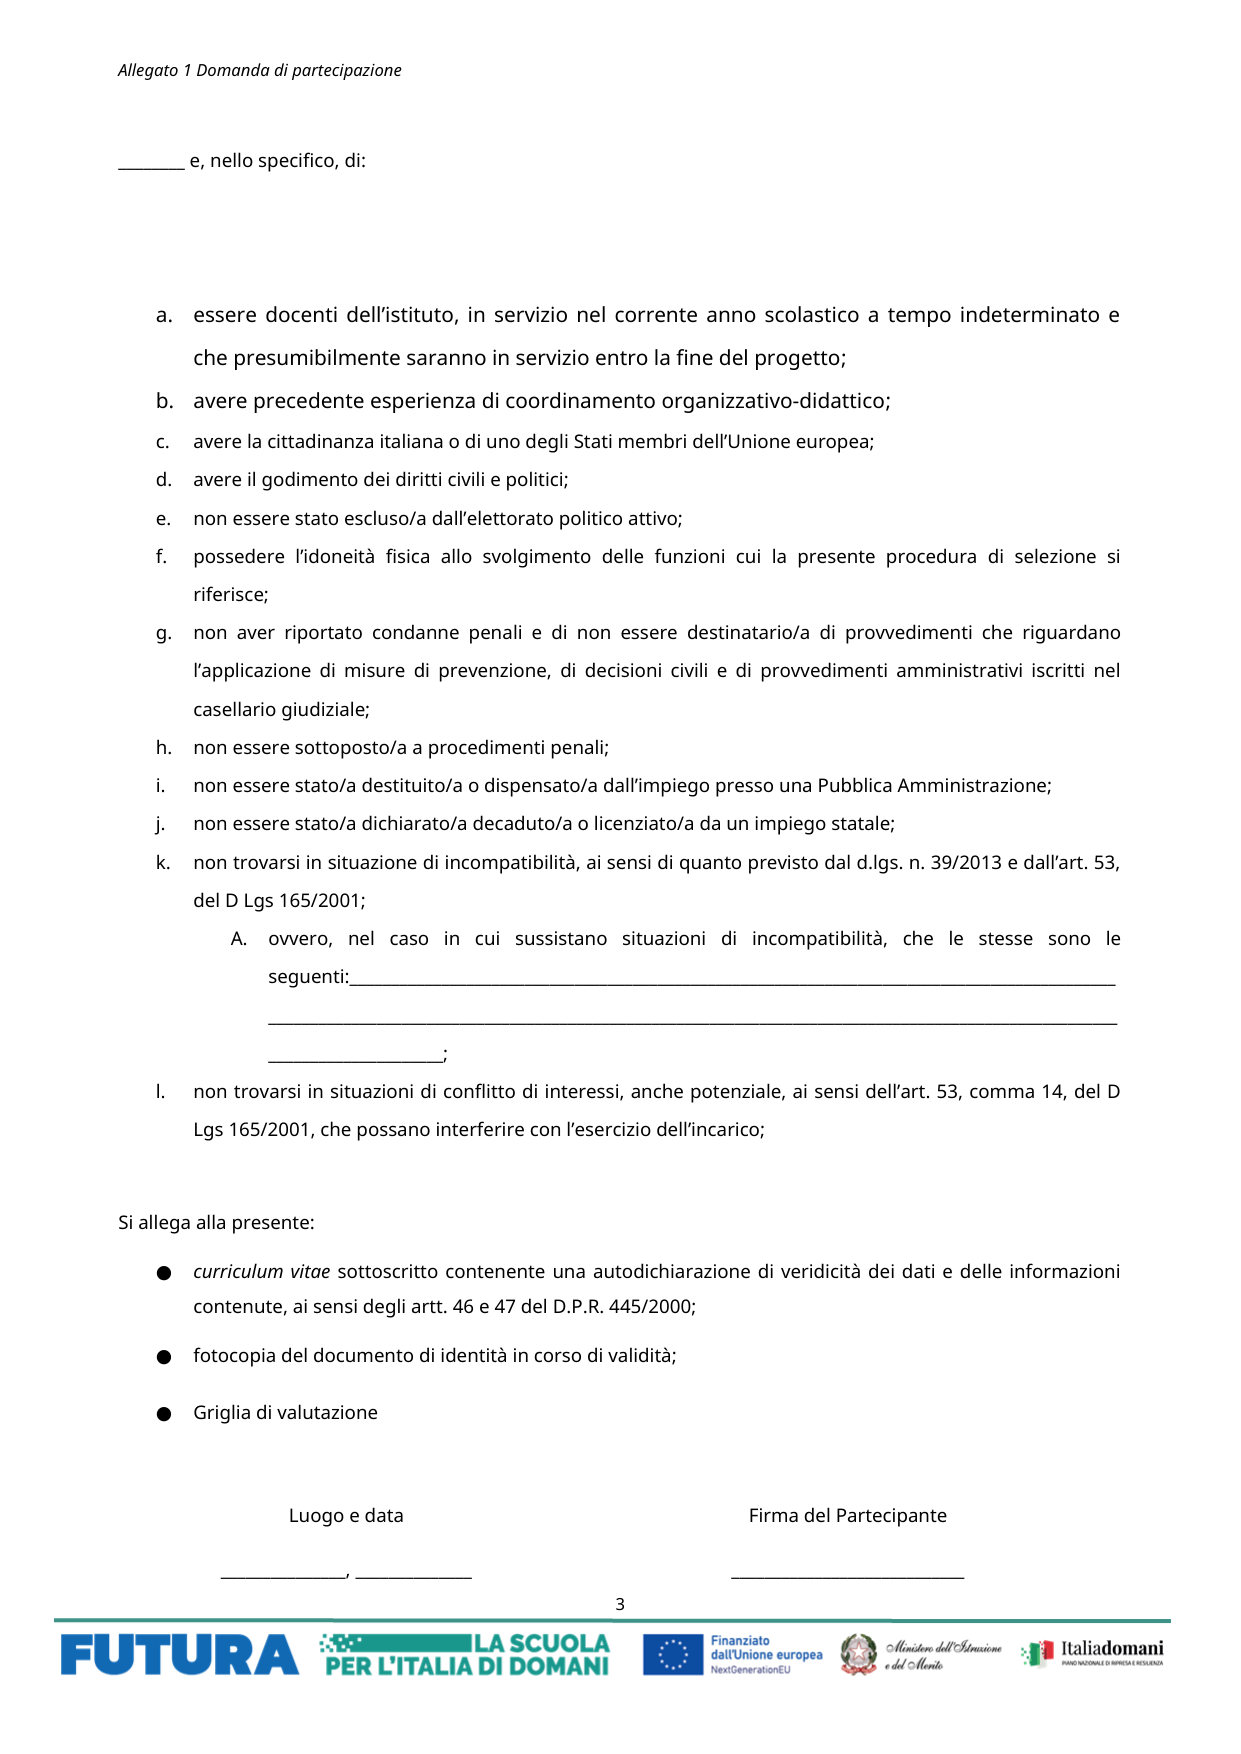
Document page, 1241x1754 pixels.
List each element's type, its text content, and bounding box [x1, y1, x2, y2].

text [118, 148, 1122, 173]
list avere il godimento dei diritti civili e politici; [156, 467, 1122, 492]
list non essere stato escluso/a dall’elettorato politico attivo; [156, 505, 1122, 530]
list avere precedente esperienza di coordinamento organizzativo-didattico; [156, 386, 1122, 414]
table_header Firma del Partecipante [597, 1490, 1098, 1544]
list non trovarsi in situazioni di conflitto di interessi, anche potenziale, ai sensi dell’art. 53, comma 14, del D Lgs 165/2001, che possano interferire con l’esercizio dell’incarico; [156, 1078, 1122, 1142]
list non essere sottoposto/a a procedimenti penali; [156, 734, 1122, 760]
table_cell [597, 1544, 1098, 1582]
list possedere l’idoneità fisica allo svolgimento delle funzioni cui la presente procedura di selezione si riferisce; [156, 543, 1122, 607]
list essere docenti dell’istituto, in servizio nel corrente anno scolastico a tempo indeterminato e che presumibilmente saranno in servizio entro la fine del progetto; [156, 301, 1122, 372]
list fotocopia del documento di identità in corso di validità; [156, 1335, 1122, 1373]
list non trovarsi in situazione di incompatibilità, ai sensi di quanto previsto dal d.lgs. n. 39/2013 e dall’art. 53, del D Lgs 165/2001; [156, 849, 1122, 913]
table_header Luogo e data [96, 1490, 597, 1544]
list non aver riportato condanne penali e di non essere destinatario/a di provvedimenti che riguardano l’applicazione di misure di prevenzione, di decisioni civili e di provvedimenti amministrativi iscritti nel casellario giudiziale; [156, 619, 1122, 722]
list non essere stato/a dichiarato/a decaduto/a o licenziato/a da un impiego statale; [156, 811, 1122, 836]
list Griglia di valutazione [156, 1391, 1122, 1430]
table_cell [96, 1544, 597, 1582]
list avere la cittadinanza italiana o di uno degli Stati membri dell’Unione europea; [156, 428, 1122, 454]
list non essere stato/a destituito/a o dispensato/a dall’impiego presso una Pubblica Amministrazione; [156, 772, 1122, 798]
list curriculum vitae sottoscritto contenente una autodichiarazione di veridicità dei dati e delle informazioni contenute, ai sensi degli artt. 46 e 47 del D.P.R. 445/2000; [156, 1251, 1122, 1318]
picture [30, 1617, 1212, 1684]
text Si allega alla presente: [118, 1209, 1122, 1234]
list ovvero, nel caso in cui sussistano situazioni di incompatibilità, che le stesse sono le seguenti:_______________________________________________________________________________________________________________________________________________________________________________________________________________________; [231, 925, 1122, 1066]
